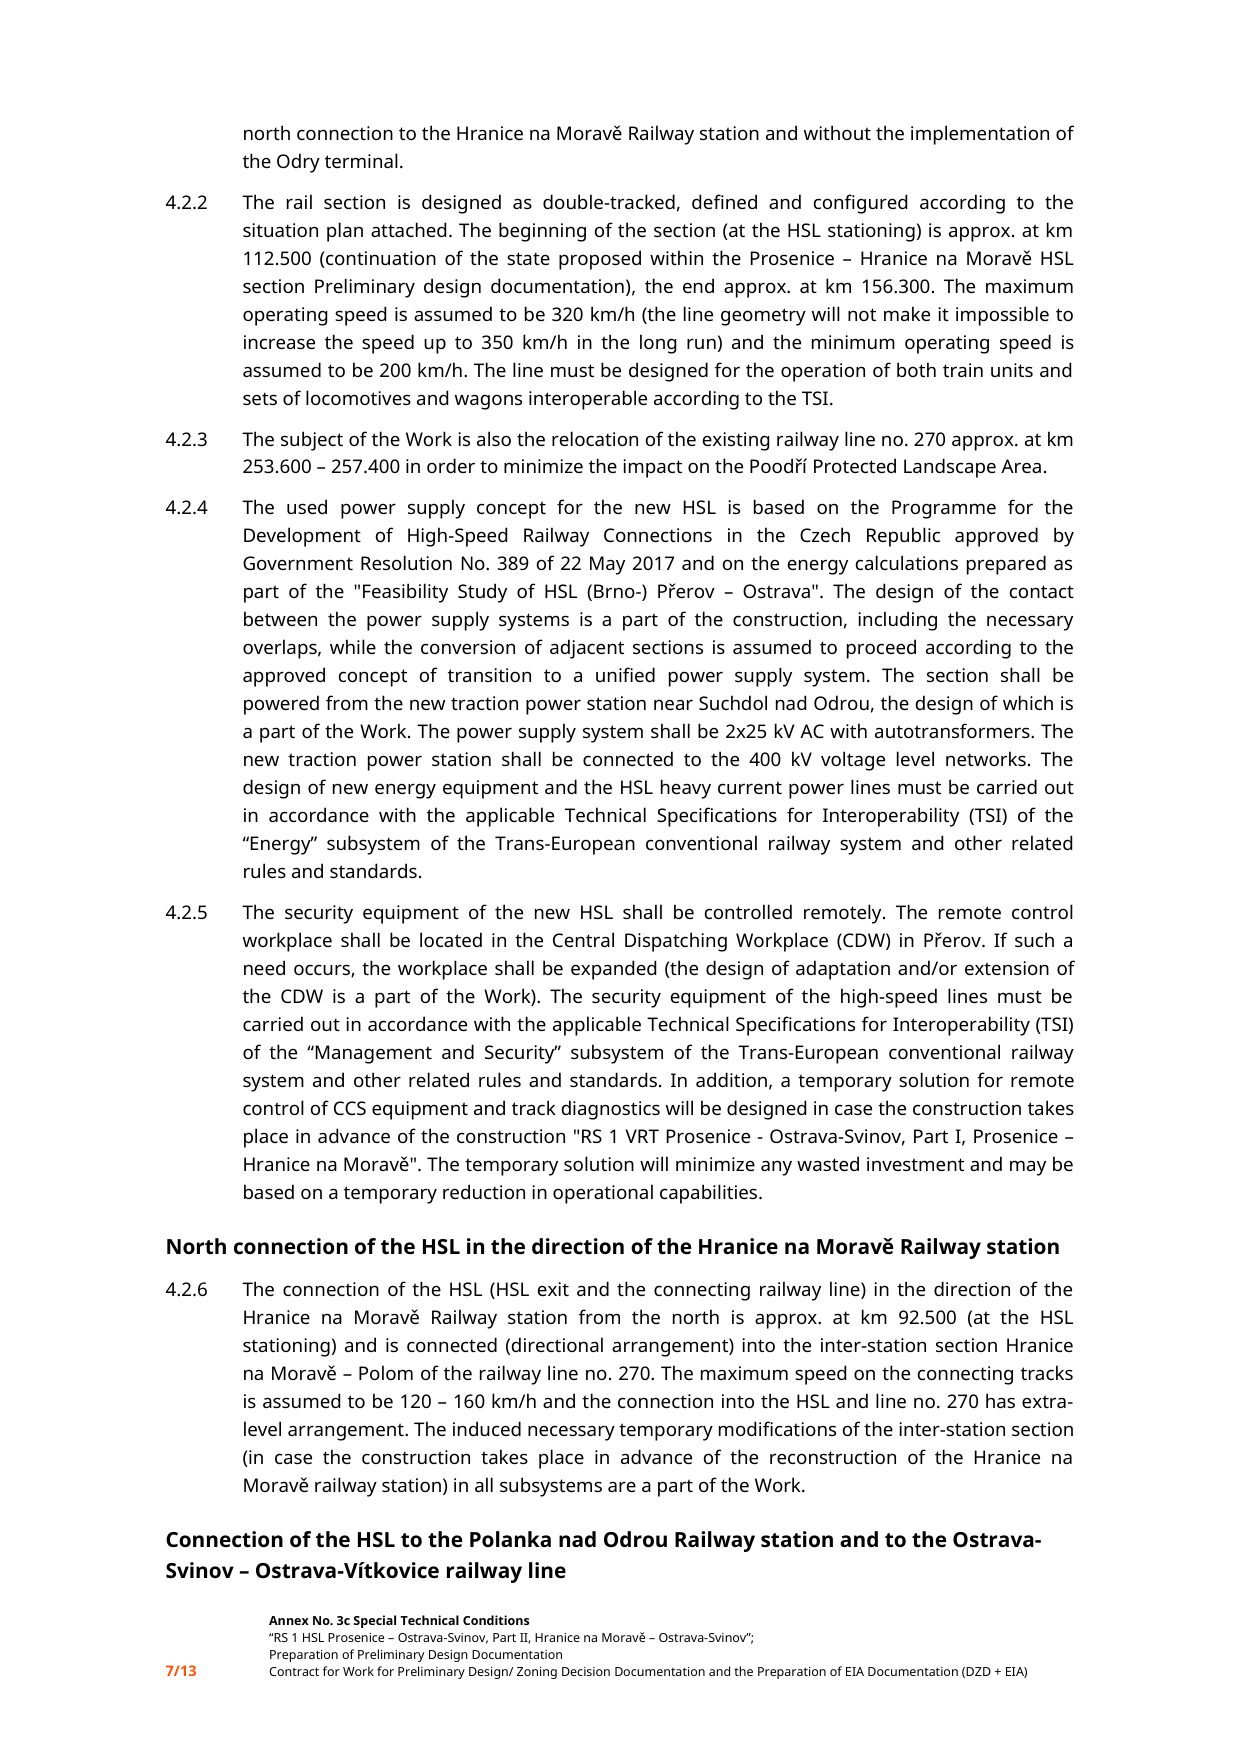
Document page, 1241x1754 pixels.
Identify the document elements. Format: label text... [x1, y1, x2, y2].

text Connection of the HSL to the Polanka nad Odrou Railway station and to the Ostrava-Svinov – Ostrava-Vítkovice railway line [165, 1525, 1075, 1585]
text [165, 121, 1075, 174]
text The rail section is designed as double-tracked, defined and configured according to the situation plan attached. The beginning of the section (at the HSL stationing) is approx. at km 112.500 (continuation of the state proposed within the Prosenice – Hranice na Moravě HSL section Preliminary design documentation), the end approx. at km 156.300. The maximum operating speed is assumed to be 320 km/h (the line geometry will not make it impossible to increase the speed up to 350 km/h in the long run) and the minimum operating speed is assumed to be 200 km/h. The line must be designed for the operation of both train units and sets of locomotives and wagons interoperable according to the TSI. [165, 189, 1075, 411]
text The subject of the Work is also the relocation of the existing railway line no. 270 approx. at km 253.600 – 257.400 in order to minimize the impact on the Poodří Protected Landscape Area. [165, 426, 1075, 479]
text The connection of the HSL (HSL exit and the connecting railway line) in the direction of the Hranice na Moravě Railway station from the north is approx. at km 92.500 (at the HSL stationing) and is connected (directional arrangement) into the inter-station section Hranice na Moravě – Polom of the railway line no. 270. The maximum speed on the connecting tracks is assumed to be 120 – 160 km/h and the connection into the HSL and line no. 270 has extra-level arrangement. The induced necessary temporary modifications of the inter-station section (in case the construction takes place in advance of the reconstruction of the Hranice na Moravě railway station) in all subsystems are a part of the Work. [165, 1276, 1075, 1498]
text The security equipment of the new HSL shall be controlled remotely. The remote control workplace shall be located in the Central Dispatching Workplace (CDW) in Přerov. If such a need occurs, the workplace shall be expanded (the design of adaptation and/or extension of the CDW is a part of the Work). The security equipment of the high-speed lines must be carried out in accordance with the applicable Technical Specifications for Interoperability (TSI) of the “Management and Security” subsystem of the Trans-European conventional railway system and other related rules and standards. In addition, a temporary solution for remote control of CCS equipment and track diagnostics will be designed in case the construction takes place in advance of the construction "RS 1 VRT Prosenice - Ostrava-Svinov, Part I, Prosenice – Hranice na Moravě". The temporary solution will minimize any wasted investment and may be based on a temporary reduction in operational capabilities. [165, 899, 1075, 1205]
text North connection of the HSL in the direction of the Hranice na Moravě Railway station [165, 1232, 1075, 1261]
text The used power supply concept for the new HSL is based on the Programme for the Development of High-Speed Railway Connections in the Czech Republic approved by Government Resolution No. 389 of 22 May 2017 and on the energy calculations prepared as part of the "Feasibility Study of HSL (Brno-) Přerov – Ostrava". The design of the contact between the power supply systems is a part of the construction, including the necessary overlaps, while the conversion of adjacent sections is assumed to proceed according to the approved concept of transition to a unified power supply system. The section shall be powered from the new traction power station near Suchdol nad Odrou, the design of which is a part of the Work. The power supply system shall be 2x25 kV AC with autotransformers. The new traction power station shall be connected to the 400 kV voltage level networks. The design of new energy equipment and the HSL heavy current power lines must be carried out in accordance with the applicable Technical Specifications for Interoperability (TSI) of the “Energy” subsystem of the Trans-European conventional railway system and other related rules and standards. [165, 494, 1075, 884]
